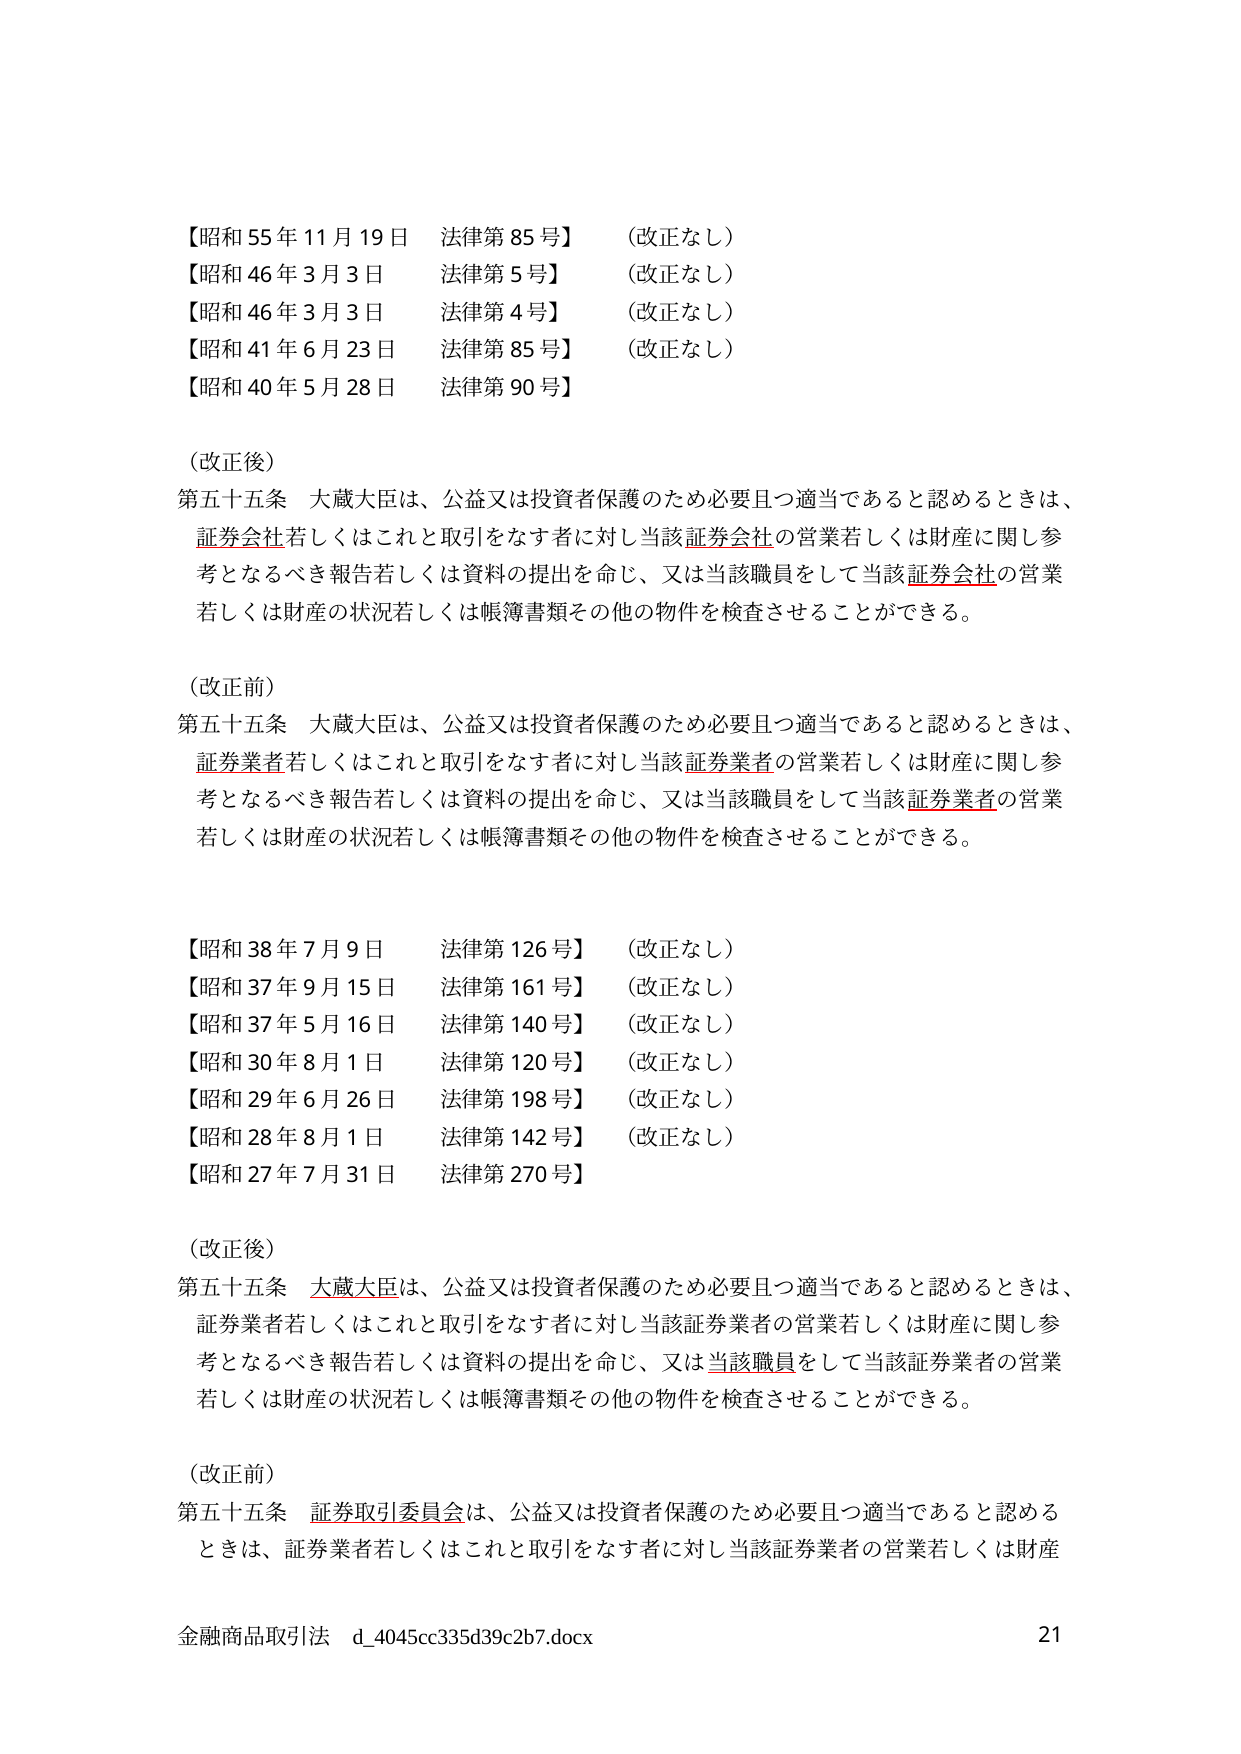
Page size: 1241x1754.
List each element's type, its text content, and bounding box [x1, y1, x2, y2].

text （改正前） [177, 1454, 1063, 1492]
text 【昭和46年3月3日 法律第4号】 （改正なし） [177, 292, 1063, 329]
text （改正後） [177, 1229, 1063, 1267]
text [177, 1492, 1063, 1567]
text 【昭和38年7月9日 法律第126号】 （改正なし） [177, 929, 1063, 967]
text 【昭和40年5月28日 法律第90号】 [177, 367, 1063, 404]
text （改正前） [177, 667, 1063, 704]
text 第五十五条 大蔵大臣は、公益又は投資者保護のため必要且つ適当であると認めるときは、証券業者若しくはこれと取引をなす者に対し当該証券業者の営業若しくは財産に関し参考となるべき報告若しくは資料の提出を命じ、又は当該職員をして当該証券業者の営業若しくは財産の状況若しくは帳簿書類その他の物件を検査させることができる。 [177, 1267, 1063, 1417]
text 【昭和27年7月31日 法律第270号】 [177, 1154, 1063, 1192]
text 【昭和55年11月19日 法律第85号】 （改正なし） [177, 217, 1063, 254]
text （改正後） [177, 442, 1063, 479]
text 【昭和37年5月16日 法律第140号】 （改正なし） [177, 1004, 1063, 1042]
text 第五十五条 大蔵大臣は、公益又は投資者保護のため必要且つ適当であると認めるときは、証券業者若しくはこれと取引をなす者に対し当該証券業者の営業若しくは財産に関し参考となるべき報告若しくは資料の提出を命じ、又は当該職員をして当該証券業者の営業若しくは財産の状況若しくは帳簿書類その他の物件を検査させることができる。 [177, 704, 1063, 854]
text 【昭和46年3月3日 法律第5号】 （改正なし） [177, 254, 1063, 292]
text 第五十五条 大蔵大臣は、公益又は投資者保護のため必要且つ適当であると認めるときは、証券会社若しくはこれと取引をなす者に対し当該証券会社の営業若しくは財産に関し参考となるべき報告若しくは資料の提出を命じ、又は当該職員をして当該証券会社の営業若しくは財産の状況若しくは帳簿書類その他の物件を検査させることができる。 [177, 479, 1063, 629]
text 【昭和30年8月1日 法律第120号】 （改正なし） [177, 1042, 1063, 1079]
text 【昭和37年9月15日 法律第161号】 （改正なし） [177, 967, 1063, 1004]
text 【昭和41年6月23日 法律第85号】 （改正なし） [177, 329, 1063, 367]
text 【昭和28年8月1日 法律第142号】 （改正なし） [177, 1117, 1063, 1154]
text 【昭和29年6月26日 法律第198号】 （改正なし） [177, 1079, 1063, 1117]
